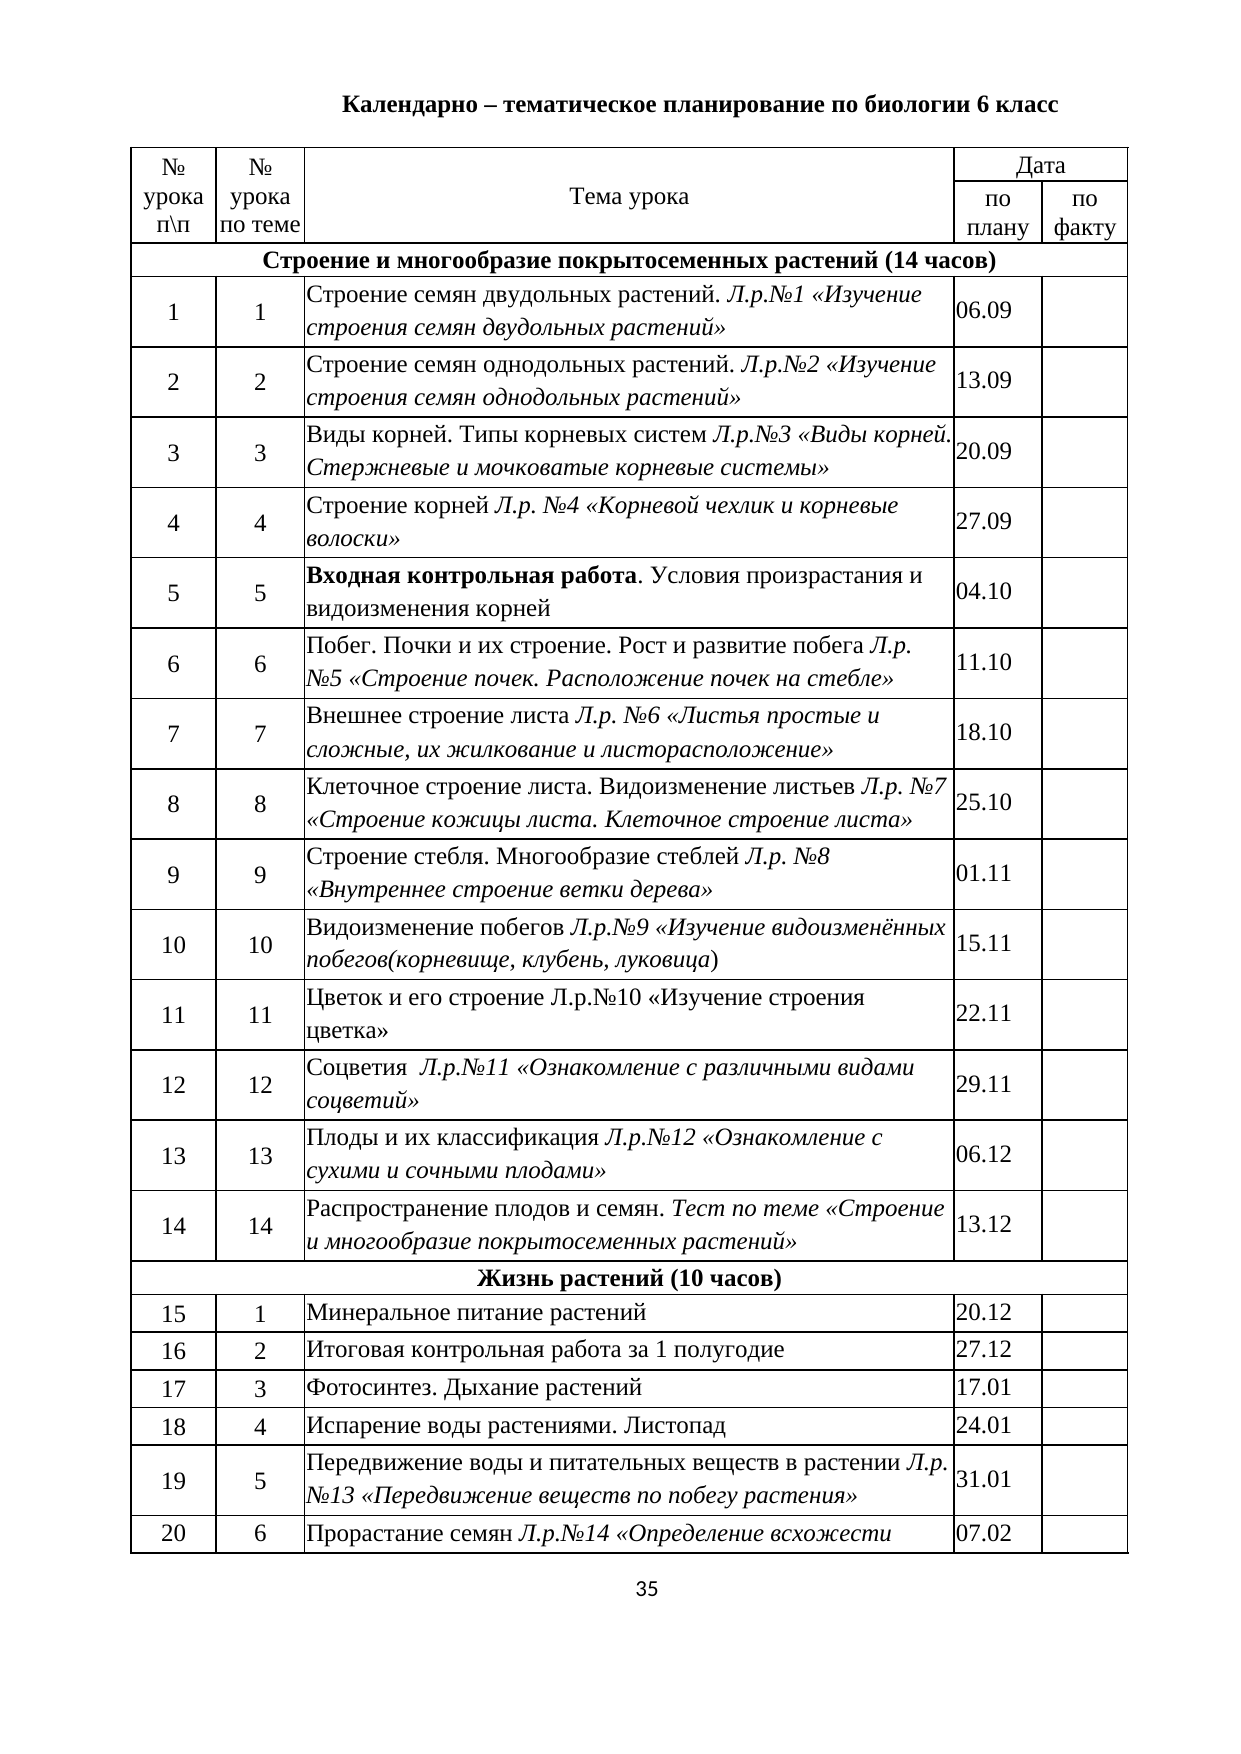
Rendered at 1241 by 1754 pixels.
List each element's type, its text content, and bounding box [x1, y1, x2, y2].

table_cell Итоговая контрольная работа за 1 полугодие [305, 1333, 953, 1369]
table_cell Виды корней. Типы корневых систем Л.р.№3 «Виды корней. Стержневые и мочковатые корневые системы» [305, 418, 953, 487]
table_cell по факту [1043, 182, 1127, 242]
table_cell [1043, 1295, 1127, 1331]
table_cell [1043, 840, 1127, 908]
table_cell Видоизменение побегов Л.р.№9 «Изучение видоизменённых побегов(корневище, клубень, луковица) [305, 910, 953, 979]
table_cell 3 [132, 418, 215, 487]
table_cell [1043, 277, 1127, 346]
table_cell Цветок и его строение Л.р.№10 «Изучение строения цветка» [305, 980, 953, 1049]
table_cell [1043, 1051, 1127, 1119]
table_cell Фотосинтез. Дыхание растений [305, 1371, 953, 1407]
table_cell 6 [217, 1516, 304, 1552]
table_cell [1043, 1121, 1127, 1190]
table_cell 01.11 [955, 840, 1041, 908]
table_cell 13 [217, 1121, 304, 1190]
table_cell Строение и многообразие покрытосеменных растений (14 часов) [132, 244, 1127, 276]
table_cell 2 [217, 1333, 304, 1369]
table_cell [1043, 1333, 1127, 1369]
table_cell 6 [132, 629, 215, 697]
table_cell Строение семян двудольных растений. Л.р.№1 «Изучение строения семян двудольных растений» [305, 277, 953, 346]
table_cell [1043, 418, 1127, 487]
table_cell 1 [132, 277, 215, 346]
table_cell Испарение воды растениями. Листопад [305, 1408, 953, 1444]
table_cell 31.01 [955, 1446, 1041, 1514]
table_cell Соцветия Л.р.№11 «Ознакомление с различными видами соцветий» [305, 1051, 953, 1119]
table_cell Плоды и их классификация Л.р.№12 «Ознакомление с сухими и сочными плодами» [305, 1121, 953, 1190]
table_cell 06.09 [955, 277, 1041, 346]
text Календарно – тематическое планирование по биологии 6 класс [142, 89, 1152, 117]
table_cell [1043, 980, 1127, 1049]
table_cell 04.10 [955, 558, 1041, 627]
table_header Дата [955, 148, 1127, 180]
table_cell 10 [217, 910, 304, 979]
table_cell 06.12 [955, 1121, 1041, 1190]
table_cell 3 [217, 418, 304, 487]
table_cell 4 [132, 488, 215, 557]
table_cell Входная контрольная работа. Условия произрастания и видоизменения корней [305, 558, 953, 627]
table_cell 1 [217, 277, 304, 346]
table_cell 2 [217, 348, 304, 416]
table_cell 5 [217, 558, 304, 627]
table_cell по плану [955, 182, 1041, 242]
table_cell [1043, 1446, 1127, 1514]
table_cell 9 [217, 840, 304, 908]
table_cell [1043, 488, 1127, 557]
table_cell Побег. Почки и их строение. Рост и развитие побега Л.р. №5 «Строение почек. Расположение почек на стебле» [305, 629, 953, 697]
table_cell 9 [132, 840, 215, 908]
table_cell 27.09 [955, 488, 1041, 557]
table_cell [1043, 699, 1127, 768]
table_cell [1043, 910, 1127, 979]
table_cell 14 [217, 1191, 304, 1260]
table_cell 1 [217, 1295, 304, 1331]
table_cell Жизнь растений (10 часов) [132, 1262, 1127, 1293]
table_header Тема урока [305, 148, 953, 242]
table_cell 27.12 [955, 1333, 1041, 1369]
table_cell [1043, 1516, 1127, 1552]
table_cell 4 [217, 1408, 304, 1444]
table_cell 20.09 [955, 418, 1041, 487]
table_cell 07.02 [955, 1516, 1041, 1552]
table_cell 14 [132, 1191, 215, 1260]
table_cell 8 [217, 770, 304, 838]
table_cell 17.01 [955, 1371, 1041, 1407]
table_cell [305, 1516, 953, 1552]
table_cell 12 [217, 1051, 304, 1119]
table_cell Передвижение воды и питательных веществ в растении Л.р.№13 «Передвижение веществ по побегу растения» [305, 1446, 953, 1514]
table_cell 20.12 [955, 1295, 1041, 1331]
table_cell 19 [132, 1446, 215, 1514]
table_cell Минеральное питание растений [305, 1295, 953, 1331]
table_cell 29.11 [955, 1051, 1041, 1119]
table_cell 13.09 [955, 348, 1041, 416]
table_cell 8 [132, 770, 215, 838]
table_cell 6 [217, 629, 304, 697]
table_cell 5 [132, 558, 215, 627]
table_cell 15 [132, 1295, 215, 1331]
table_cell 3 [217, 1371, 304, 1407]
table_cell 7 [217, 699, 304, 768]
table_cell [1043, 1408, 1127, 1444]
table_cell 12 [132, 1051, 215, 1119]
table_cell 18 [132, 1408, 215, 1444]
table_cell 2 [132, 348, 215, 416]
table_cell Строение семян однодольных растений. Л.р.№2 «Изучение строения семян однодольных растений» [305, 348, 953, 416]
table_cell Клеточное строение листа. Видоизменение листьев Л.р. №7 «Строение кожицы листа. Клеточное строение листа» [305, 770, 953, 838]
table_cell Внешнее строение листа Л.р. №6 «Листья простые и сложные, их жилкование и листорасположение» [305, 699, 953, 768]
table_cell 17 [132, 1371, 215, 1407]
table_cell Строение корней Л.р. №4 «Корневой чехлик и корневые волоски» [305, 488, 953, 557]
table_cell [1043, 348, 1127, 416]
table_cell 16 [132, 1333, 215, 1369]
table_cell 4 [217, 488, 304, 557]
table_cell [1043, 1191, 1127, 1260]
table_cell [1043, 770, 1127, 838]
table_cell 15.11 [955, 910, 1041, 979]
table_cell 24.01 [955, 1408, 1041, 1444]
table_cell 11 [217, 980, 304, 1049]
table_header № урока по теме [217, 148, 304, 242]
table_cell 5 [217, 1446, 304, 1514]
table_cell [1043, 629, 1127, 697]
table_cell 11 [132, 980, 215, 1049]
table_cell Распространение плодов и семян. Тест по теме «Строение и многообразие покрытосеменных растений» [305, 1191, 953, 1260]
table_cell 13 [132, 1121, 215, 1190]
table_cell 7 [132, 699, 215, 768]
table_cell 10 [132, 910, 215, 979]
table_header № урока п\п [132, 148, 215, 242]
table_cell 13.12 [955, 1191, 1041, 1260]
table_cell 25.10 [955, 770, 1041, 838]
table_cell Строение стебля. Многообразие стеблей Л.р. №8 «Внутреннее строение ветки дерева» [305, 840, 953, 908]
table_cell 11.10 [955, 629, 1041, 697]
table_cell 18.10 [955, 699, 1041, 768]
table_cell 22.11 [955, 980, 1041, 1049]
table_cell [1043, 1371, 1127, 1407]
table_cell 20 [132, 1516, 215, 1552]
table_cell [1043, 558, 1127, 627]
